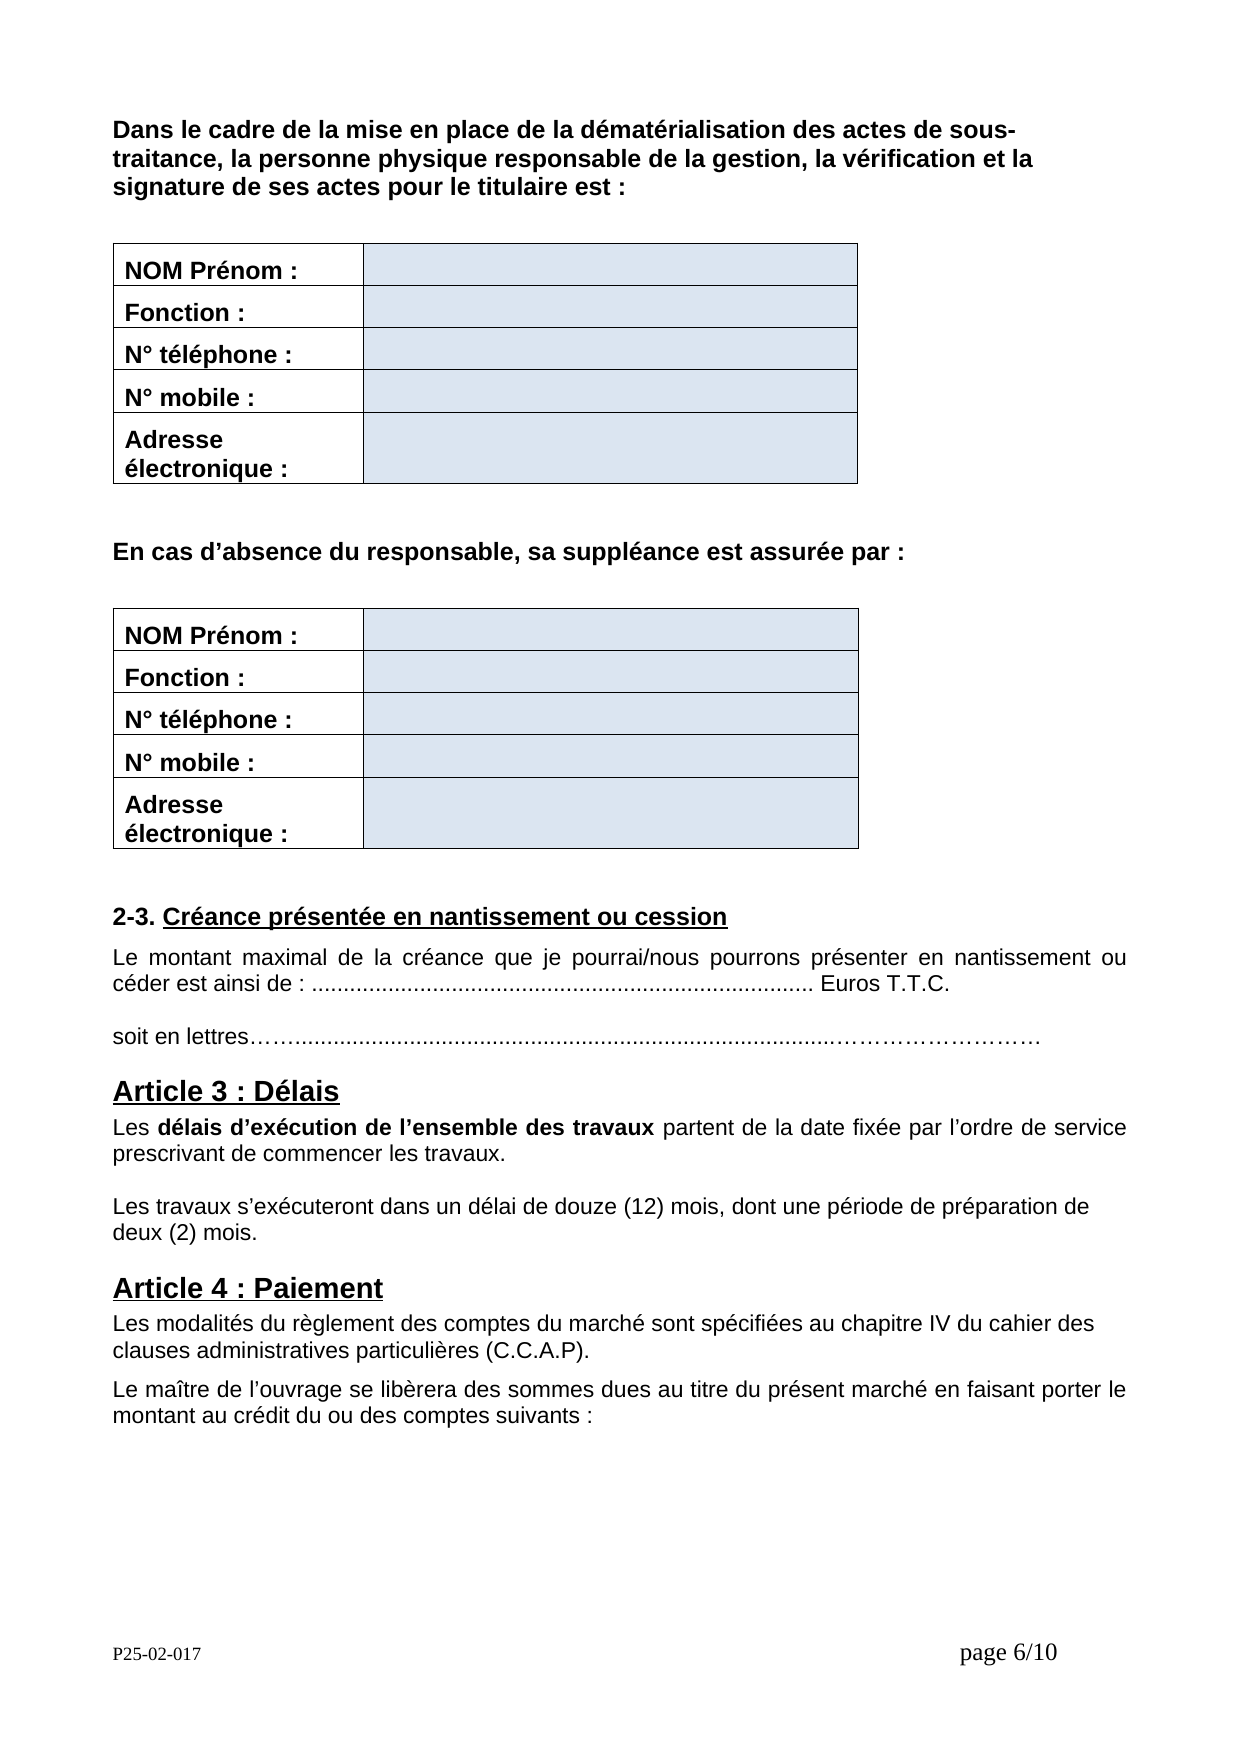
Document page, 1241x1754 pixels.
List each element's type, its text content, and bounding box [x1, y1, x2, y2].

table_header [364, 244, 857, 285]
table_cell [364, 413, 857, 483]
table_cell Adresse électronique : [114, 413, 363, 483]
text Les délais d’exécution de l’ensemble des travaux partent de la date fixée par l’ordre de service prescrivant de commencer les travaux. [112, 1114, 1128, 1167]
text 2-3. Créance présentée en nantissement ou cession [112, 902, 1128, 931]
table_cell Fonction : [114, 651, 363, 692]
text Les modalités du règlement des comptes du marché sont spécifiées au chapitre IV du cahier des clauses administratives particulières (C.C.A.P). [112, 1310, 1128, 1363]
table_header NOM Prénom : [114, 609, 363, 650]
table_cell [364, 328, 857, 369]
table_cell [364, 778, 858, 848]
text Article 4 : Paiement [112, 1271, 1128, 1304]
table_cell N° mobile : [114, 735, 363, 777]
table_header [364, 609, 858, 650]
table_cell [364, 370, 857, 412]
text Article 3 : Délais [112, 1074, 1128, 1108]
text Les travaux s’exécuteront dans un délai de douze (12) mois, dont une période de préparation de deux (2) mois. [112, 1193, 1128, 1246]
text Le montant maximal de la créance que je pourrai/nous pourrons présenter en nantissement ou céder est ainsi de : ............................................................................... Euros T.T.C. [112, 944, 1128, 996]
table_cell [364, 651, 858, 692]
text En cas d’absence du responsable, sa suppléance est assurée par : [112, 537, 1128, 566]
text Dans le cadre de la mise en place de la dématérialisation des actes de sous-traitance, la personne physique responsable de la gestion, la vérification et la signature de ses actes pour le titulaire est : [112, 115, 1128, 201]
table_cell Fonction : [114, 286, 363, 327]
table_cell [364, 693, 858, 734]
table_cell N° téléphone : [114, 328, 363, 369]
text soit en lettres…….....................................................................................……………………… [112, 1023, 1128, 1049]
table_cell [364, 735, 858, 777]
table_header NOM Prénom : [114, 244, 363, 285]
table_cell Adresse électronique : [114, 778, 363, 848]
text Le maître de l’ouvrage se libèrera des sommes dues au titre du présent marché en faisant porter le montant au crédit du ou des comptes suivants : [112, 1376, 1128, 1428]
table_cell [364, 286, 857, 327]
table_cell N° mobile : [114, 370, 363, 412]
table_cell N° téléphone : [114, 693, 363, 734]
